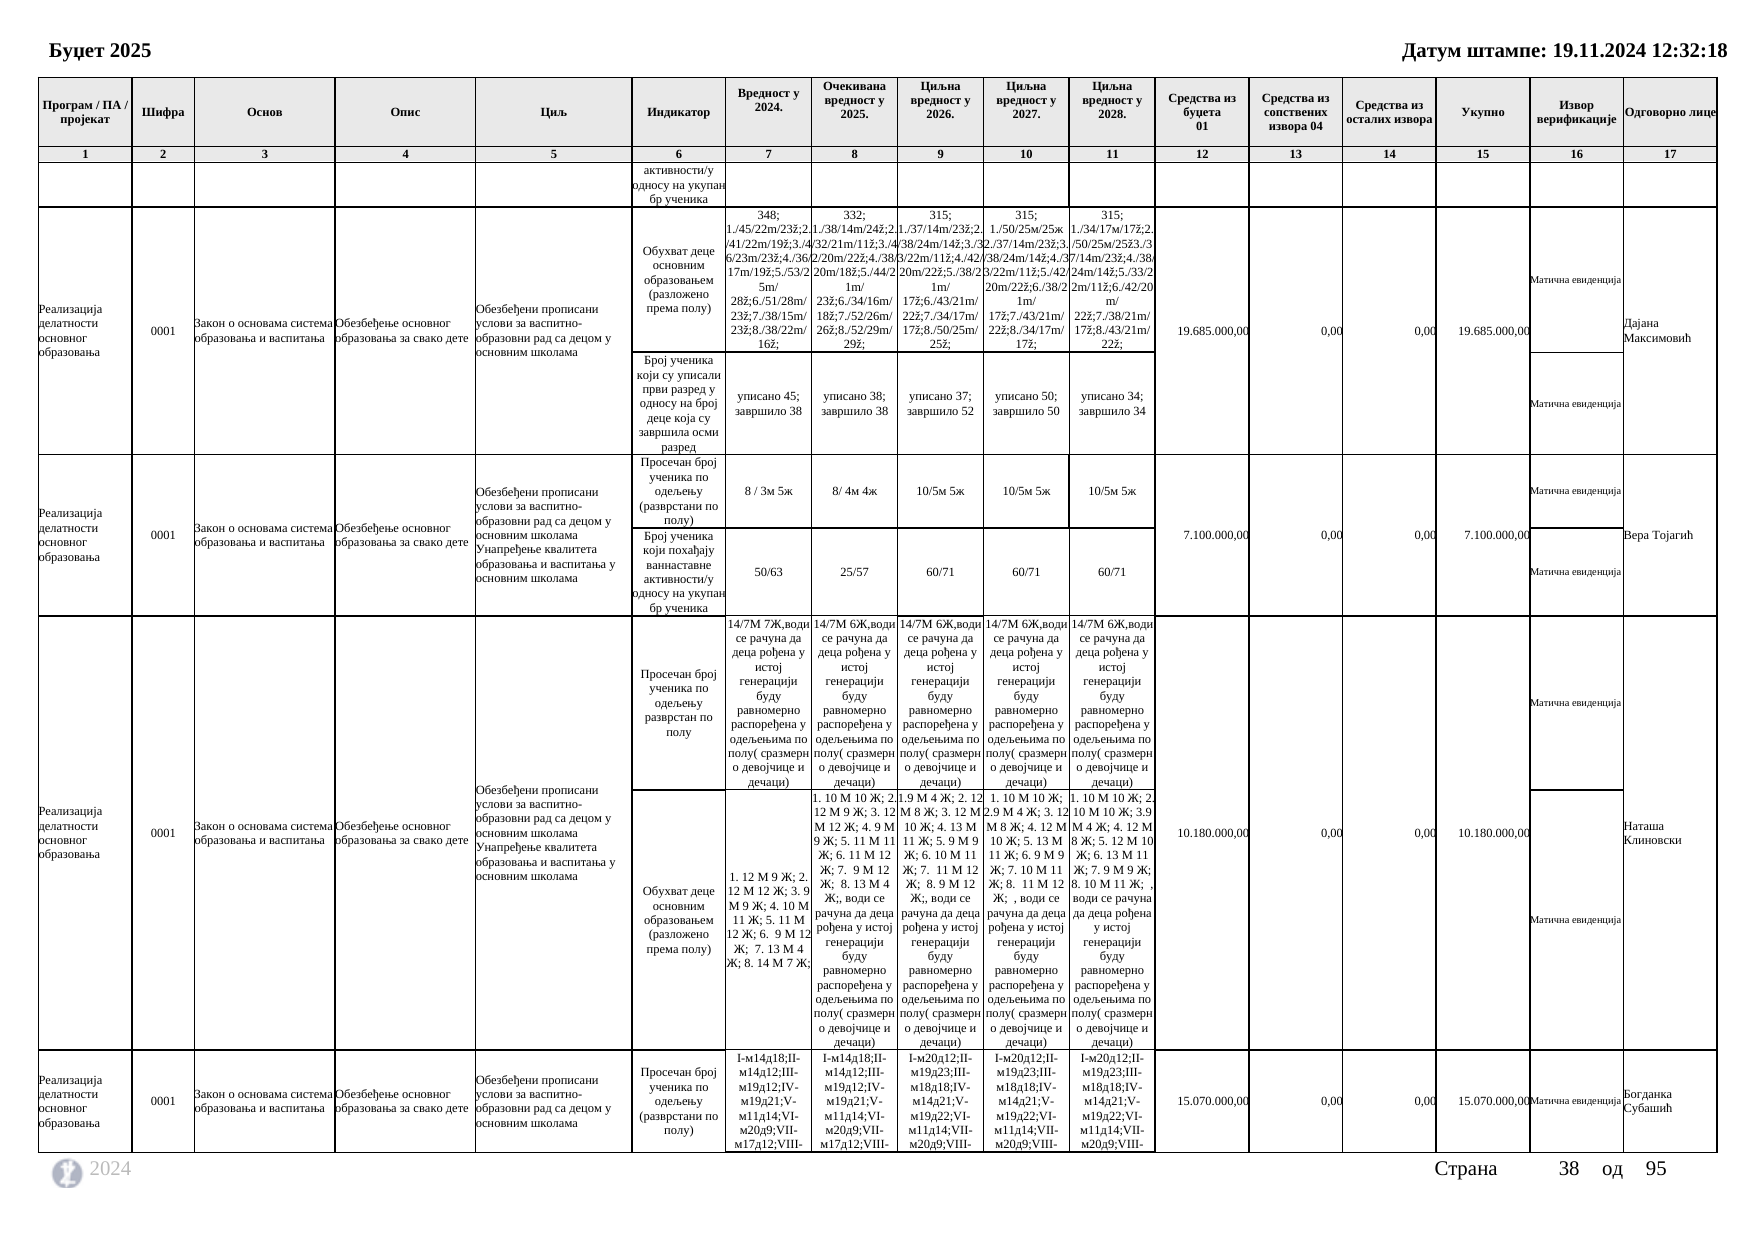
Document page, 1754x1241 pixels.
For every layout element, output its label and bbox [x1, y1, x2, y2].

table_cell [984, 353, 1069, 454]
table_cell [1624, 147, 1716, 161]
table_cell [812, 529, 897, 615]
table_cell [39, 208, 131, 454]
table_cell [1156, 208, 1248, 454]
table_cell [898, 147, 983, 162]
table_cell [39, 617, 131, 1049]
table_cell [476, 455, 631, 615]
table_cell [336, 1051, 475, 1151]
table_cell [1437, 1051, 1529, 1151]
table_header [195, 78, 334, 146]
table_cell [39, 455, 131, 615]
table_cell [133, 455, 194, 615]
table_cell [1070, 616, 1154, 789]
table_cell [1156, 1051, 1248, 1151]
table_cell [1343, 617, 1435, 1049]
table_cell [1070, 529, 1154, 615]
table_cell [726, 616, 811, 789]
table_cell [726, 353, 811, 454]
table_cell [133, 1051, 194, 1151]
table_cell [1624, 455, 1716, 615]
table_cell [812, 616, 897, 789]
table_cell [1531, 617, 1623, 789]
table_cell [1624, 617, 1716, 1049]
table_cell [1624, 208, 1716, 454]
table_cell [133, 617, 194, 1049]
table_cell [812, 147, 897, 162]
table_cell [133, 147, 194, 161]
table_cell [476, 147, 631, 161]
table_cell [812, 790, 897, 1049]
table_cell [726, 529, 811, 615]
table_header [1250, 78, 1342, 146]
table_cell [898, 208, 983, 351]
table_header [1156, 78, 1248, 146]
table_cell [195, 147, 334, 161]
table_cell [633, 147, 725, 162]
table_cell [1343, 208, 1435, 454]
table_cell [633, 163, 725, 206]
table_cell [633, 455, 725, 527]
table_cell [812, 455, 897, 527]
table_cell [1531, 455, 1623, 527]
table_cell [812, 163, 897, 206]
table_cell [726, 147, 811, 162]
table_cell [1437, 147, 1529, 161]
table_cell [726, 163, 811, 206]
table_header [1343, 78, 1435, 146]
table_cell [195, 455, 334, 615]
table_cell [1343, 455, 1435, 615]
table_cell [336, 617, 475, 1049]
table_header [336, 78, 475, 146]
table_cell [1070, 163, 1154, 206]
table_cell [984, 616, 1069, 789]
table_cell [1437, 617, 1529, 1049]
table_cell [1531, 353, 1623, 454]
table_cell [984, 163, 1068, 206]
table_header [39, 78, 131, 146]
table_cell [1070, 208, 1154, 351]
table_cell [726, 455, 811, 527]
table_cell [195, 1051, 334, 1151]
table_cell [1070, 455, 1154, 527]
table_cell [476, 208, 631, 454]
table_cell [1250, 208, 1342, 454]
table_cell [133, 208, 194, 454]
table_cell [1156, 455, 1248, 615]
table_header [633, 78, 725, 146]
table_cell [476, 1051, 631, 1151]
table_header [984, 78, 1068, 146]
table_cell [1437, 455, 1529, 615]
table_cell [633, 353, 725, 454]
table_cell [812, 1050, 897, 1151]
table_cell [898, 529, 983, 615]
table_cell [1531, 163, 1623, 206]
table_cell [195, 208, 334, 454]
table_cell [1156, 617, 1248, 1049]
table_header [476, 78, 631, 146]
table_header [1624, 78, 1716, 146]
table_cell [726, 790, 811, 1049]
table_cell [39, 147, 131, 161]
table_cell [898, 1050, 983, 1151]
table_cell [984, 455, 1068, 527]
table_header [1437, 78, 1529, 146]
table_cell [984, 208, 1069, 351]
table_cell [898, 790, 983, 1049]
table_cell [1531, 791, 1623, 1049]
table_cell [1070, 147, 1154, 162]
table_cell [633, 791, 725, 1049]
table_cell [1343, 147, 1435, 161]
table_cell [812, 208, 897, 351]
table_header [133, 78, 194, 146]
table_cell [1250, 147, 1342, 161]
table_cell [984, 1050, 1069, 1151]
picture [48, 1155, 87, 1188]
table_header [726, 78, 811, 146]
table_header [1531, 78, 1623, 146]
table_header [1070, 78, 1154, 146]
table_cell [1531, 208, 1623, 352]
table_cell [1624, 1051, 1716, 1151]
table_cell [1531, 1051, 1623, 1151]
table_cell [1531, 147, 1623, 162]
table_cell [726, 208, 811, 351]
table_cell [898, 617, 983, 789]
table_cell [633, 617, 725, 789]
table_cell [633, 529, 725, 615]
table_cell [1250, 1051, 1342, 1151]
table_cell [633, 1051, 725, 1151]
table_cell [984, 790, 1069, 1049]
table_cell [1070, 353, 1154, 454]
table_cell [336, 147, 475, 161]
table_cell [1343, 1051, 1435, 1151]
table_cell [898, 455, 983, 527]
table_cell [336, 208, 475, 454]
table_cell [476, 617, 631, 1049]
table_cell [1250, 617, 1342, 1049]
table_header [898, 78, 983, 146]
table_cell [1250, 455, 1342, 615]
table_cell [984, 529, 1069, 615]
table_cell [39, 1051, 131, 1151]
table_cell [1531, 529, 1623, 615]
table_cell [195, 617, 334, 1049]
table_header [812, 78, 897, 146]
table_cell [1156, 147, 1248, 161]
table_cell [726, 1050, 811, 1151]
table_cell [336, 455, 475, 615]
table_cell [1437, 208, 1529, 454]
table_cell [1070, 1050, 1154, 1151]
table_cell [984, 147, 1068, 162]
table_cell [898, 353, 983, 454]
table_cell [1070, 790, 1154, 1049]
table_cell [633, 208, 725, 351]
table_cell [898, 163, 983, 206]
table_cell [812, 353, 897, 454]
